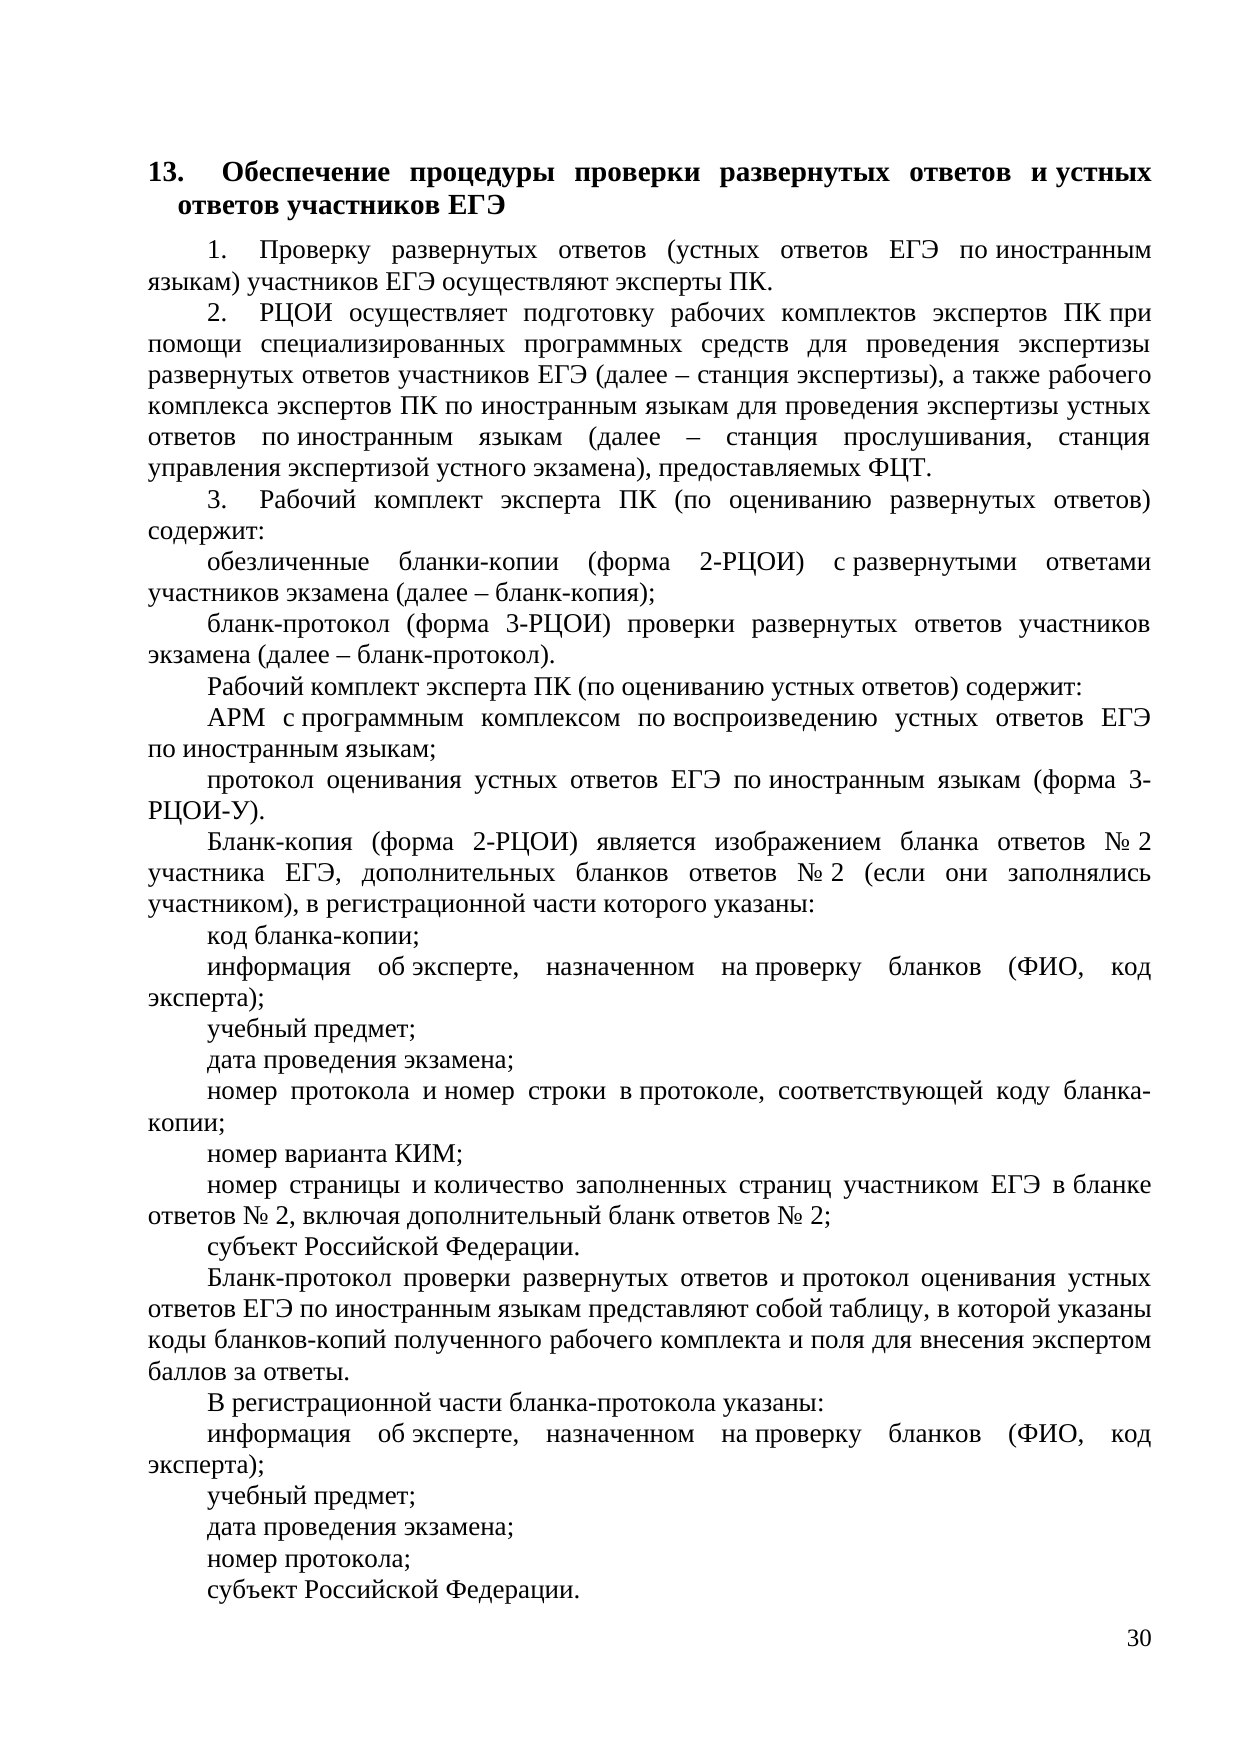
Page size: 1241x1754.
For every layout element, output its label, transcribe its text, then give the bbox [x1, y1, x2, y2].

text АРМ с программным комплексом по воспроизведению устных ответов ЕГЭ по иностранным языкам; [148, 701, 1152, 763]
text информация об эксперте, назначенном на проверку бланков (ФИО, код эксперта); [148, 950, 1152, 1012]
text В регистрационной части бланка-протокола указаны: [148, 1386, 1152, 1417]
list Рабочий комплект эксперта ПК (по оцениванию развернутых ответов) содержит: [148, 483, 1152, 545]
text протокол оценивания устных ответов ЕГЭ по иностранным языкам (форма 3-РЦОИ-У). [148, 763, 1152, 825]
text номер страницы и количество заполненных страниц участником ЕГЭ в бланке ответов № 2, включая дополнительный бланк ответов № 2; [148, 1168, 1152, 1230]
text номер протокола и номер строки в протоколе, соответствующей коду бланка-копии; [148, 1074, 1152, 1137]
text обезличенные бланки-копии (форма 2-РЦОИ) с развернутыми ответами участников экзамена (далее – бланк-копия); [148, 545, 1152, 607]
text Бланк-копия (форма 2-РЦОИ) является изображением бланка ответов № 2 участника ЕГЭ, дополнительных бланков ответов № 2 (если они заполнялись участником), в регистрационной части которого указаны: [148, 825, 1152, 919]
text учебный предмет; [148, 1012, 1152, 1043]
text код бланка-копии; [148, 919, 1152, 950]
list РЦОИ осуществляет подготовку рабочих комплектов экспертов ПК при помощи специализированных программных средств для проведения экспертизы развернутых ответов участников ЕГЭ (далее – станция экспертизы), а также рабочего комплекса экспертов ПК по иностранным языкам для проведения экспертизы устных ответов по иностранным языкам (далее – станция прослушивания, станция управления экспертизой устного экзамена), предоставляемых ФЦТ. [148, 296, 1152, 483]
text учебный предмет; [148, 1479, 1152, 1511]
text Бланк-протокол проверки развернутых ответов и протокол оценивания устных ответов ЕГЭ по иностранным языкам представляют собой таблицу, в которой указаны коды бланков-копий полученного рабочего комплекта и поля для внесения экспертом баллов за ответы. [148, 1261, 1152, 1386]
text дата проведения экзамена; [148, 1511, 1152, 1542]
text субъект Российской Федерации. [148, 1230, 1152, 1261]
text бланк-протокол (форма 3-РЦОИ) проверки развернутых ответов участников экзамена (далее – бланк-протокол). [148, 607, 1152, 669]
list Проверку развернутых ответов (устных ответов ЕГЭ по иностранным языкам) участников ЕГЭ осуществляют эксперты ПК. [148, 233, 1152, 296]
subtitle Обеспечение процедуры проверки развернутых ответов и устных ответов участников ЕГЭ [148, 154, 1152, 221]
text информация об эксперте, назначенном на проверку бланков (ФИО, код эксперта); [148, 1417, 1152, 1479]
text Рабочий комплект эксперта ПК (по оцениванию устных ответов) содержит: [148, 669, 1152, 701]
text дата проведения экзамена; [148, 1043, 1152, 1074]
text субъект Российской Федерации. [148, 1573, 1152, 1604]
text номер протокола; [148, 1542, 1152, 1573]
text номер варианта КИМ; [148, 1137, 1152, 1168]
